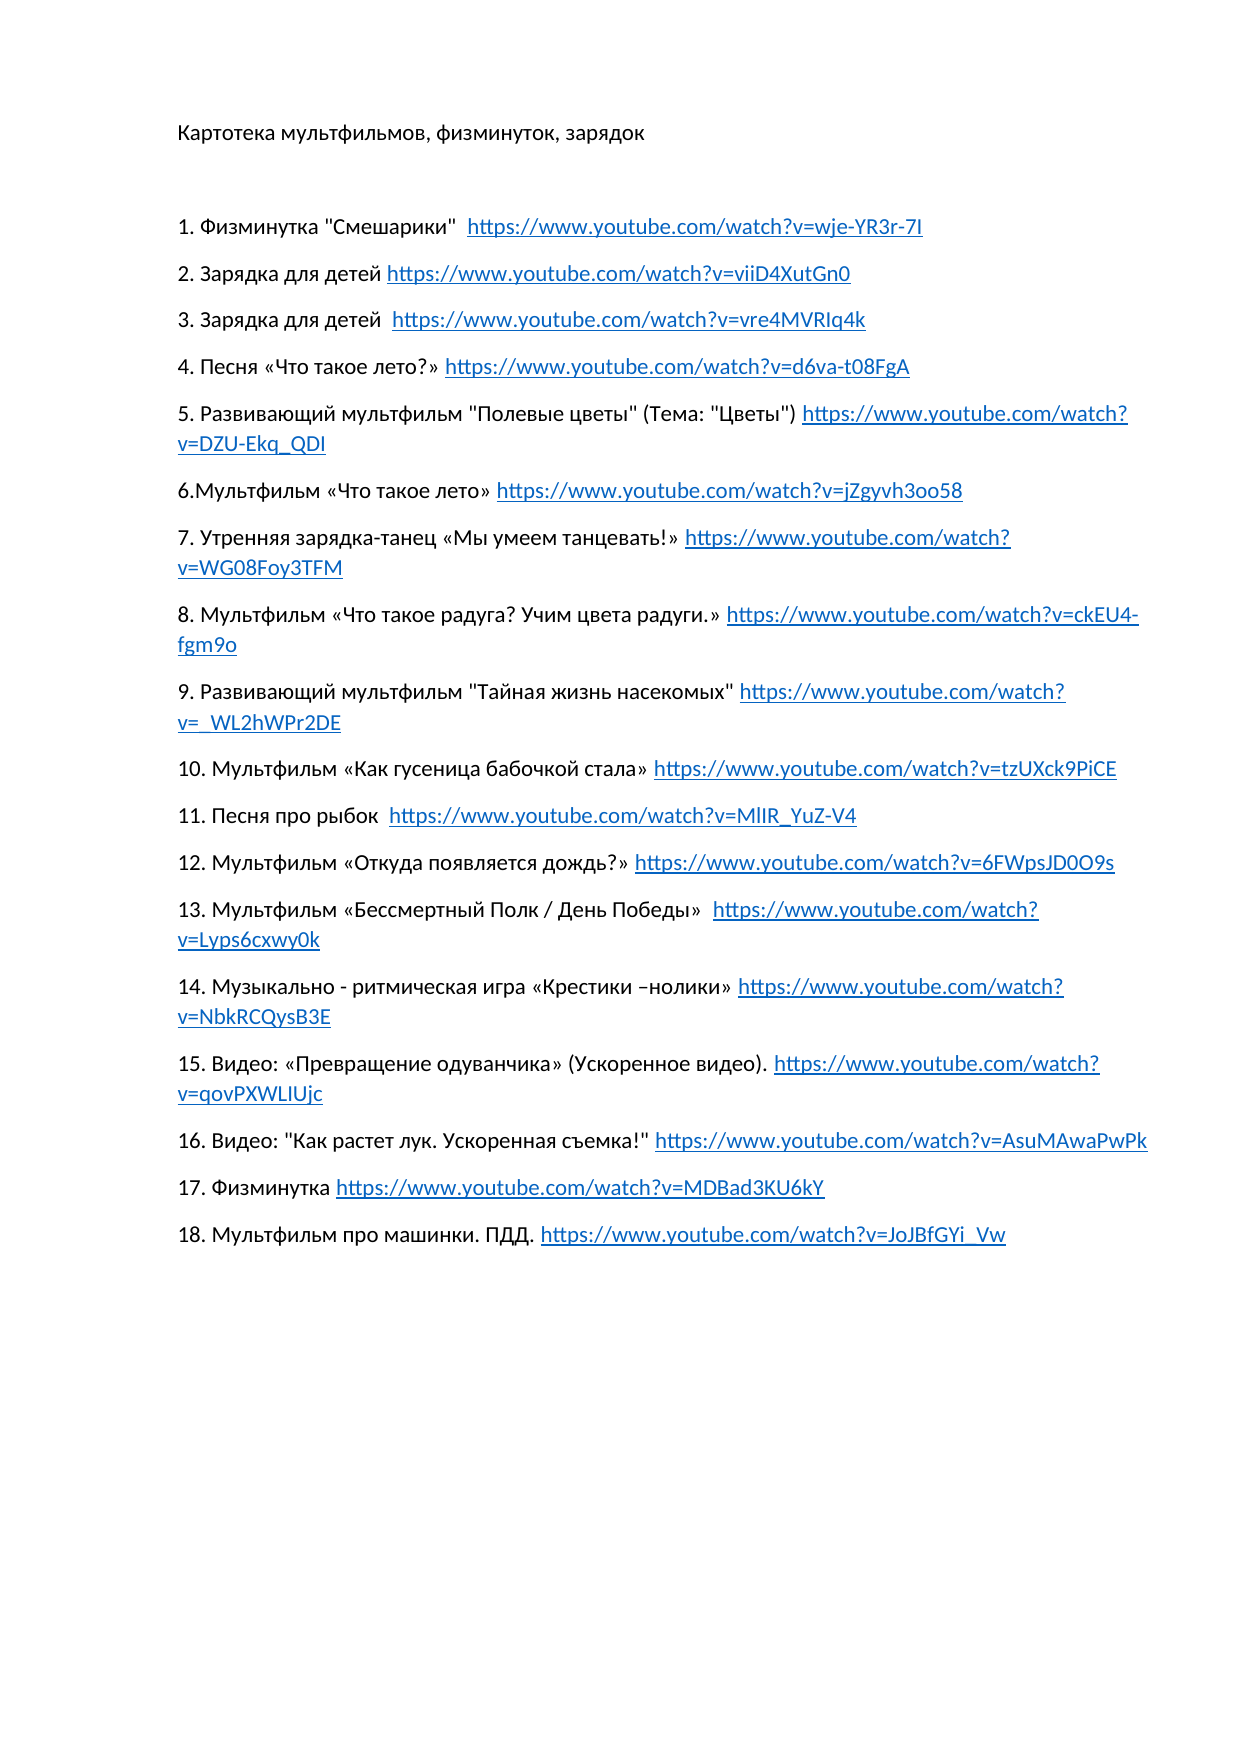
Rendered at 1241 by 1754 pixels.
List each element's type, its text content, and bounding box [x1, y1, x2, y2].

text 11. Песня про рыбок https://www.youtube.com/watch?v=MlIR_YuZ-V4 [177, 801, 1152, 829]
text 9. Развивающий мультфильм "Тайная жизнь насекомых" https://www.youtube.com/watch?v=_WL2hWPr2DE [177, 677, 1152, 736]
text 7. Утренняя зарядка-танец «Мы умеем танцевать!» https://www.youtube.com/watch?v=WG08Foy3TFM [177, 523, 1152, 582]
text 13. Мультфильм «Бессмертный Полк / День Победы» https://www.youtube.com/watch?v=Lyps6cxwy0k [177, 895, 1152, 953]
text 3. Зарядка для детей https://www.youtube.com/watch?v=vre4MVRIq4k [177, 306, 1152, 334]
text 17. Физминутка https://www.youtube.com/watch?v=MDBad3KU6kY [177, 1173, 1152, 1201]
text 14. Музыкально - ритмическая игра «Крестики –нолики» https://www.youtube.com/watch?v=NbkRCQysB3E [177, 972, 1152, 1031]
text 4. Песня «Что такое лето?» https://www.youtube.com/watch?v=d6va-t08FgA [177, 352, 1152, 381]
text 5. Развивающий мультфильм "Полевые цветы" (Тема: "Цветы") https://www.youtube.com/watch?v=DZU-Ekq_QDI [177, 399, 1152, 458]
text 1. Физминутка "Смешарики" https://www.youtube.com/watch?v=wje-YR3r-7I [177, 212, 1152, 240]
text 10. Мультфильм «Как гусеница бабочкой стала» https://www.youtube.com/watch?v=tzUXck9PiCE [177, 754, 1152, 783]
text 8. Мультфильм «Что такое радуга? Учим цвета радуги.» https://www.youtube.com/watch?v=ckEU4-fgm9o [177, 600, 1152, 659]
text 12. Мультфильм «Откуда появляется дождь?» https://www.youtube.com/watch?v=6FWpsJD0O9s [177, 848, 1152, 876]
text 6.Мультфильм «Что такое лето» https://www.youtube.com/watch?v=jZgyvh3oo58 [177, 476, 1152, 504]
text Картотека мультфильмов, физминуток, зарядок [177, 118, 1152, 146]
text 2. Зарядка для детей https://www.youtube.com/watch?v=viiD4XutGn0 [177, 259, 1152, 287]
text 16. Видео: "Как растет лук. Ускоренная съемка!" https://www.youtube.com/watch?v=AsuMAwaPwPk [177, 1126, 1152, 1154]
text 15. Видео: «Превращение одуванчика» (Ускоренное видео). https://www.youtube.com/watch?v=qovPXWLIUjc [177, 1049, 1152, 1108]
text 18. Мультфильм про машинки. ПДД. https://www.youtube.com/watch?v=JoJBfGYi_Vw [177, 1220, 1152, 1248]
